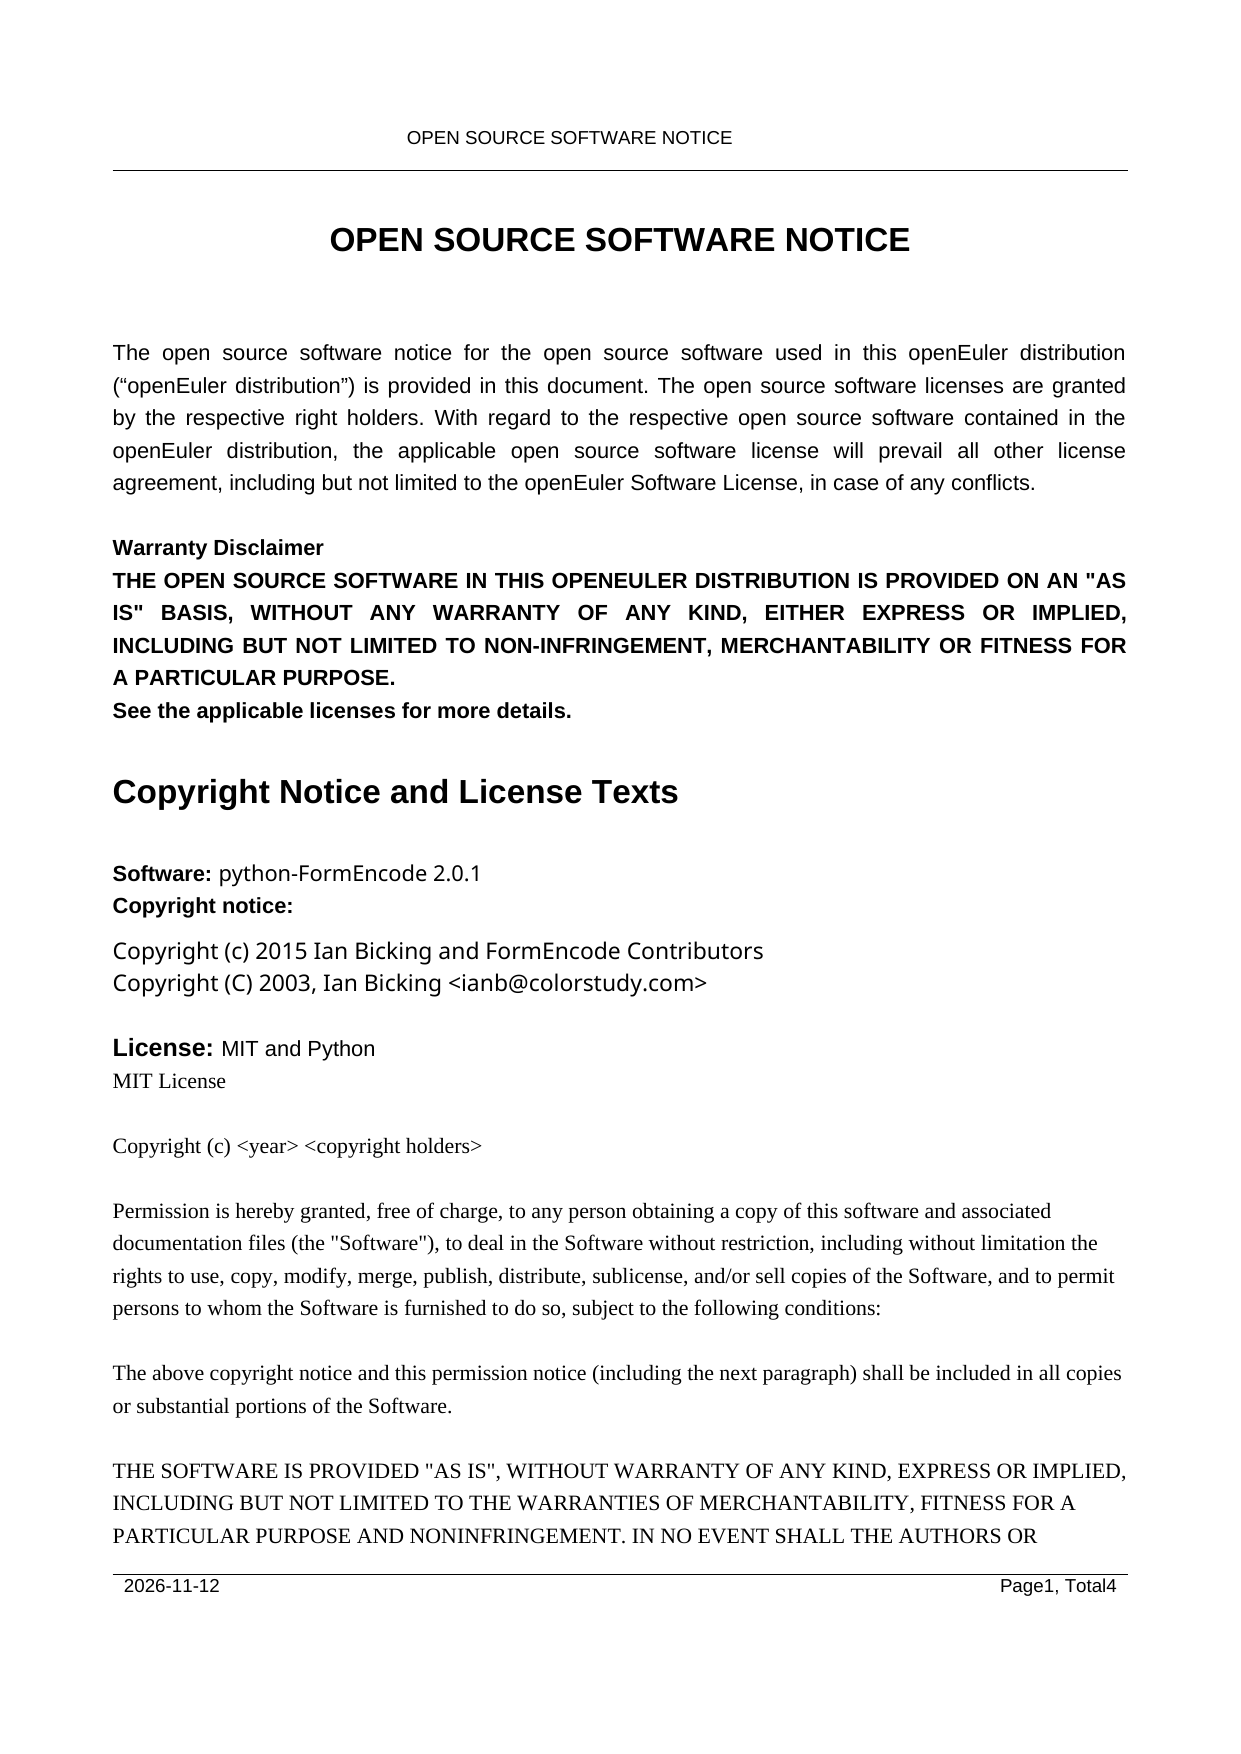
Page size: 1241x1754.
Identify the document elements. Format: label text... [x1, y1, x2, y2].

text THE OPEN SOURCE SOFTWARE IN THIS OPENEULER DISTRIBUTION IS PROVIDED ON AN "AS IS" BASIS, WITHOUT ANY WARRANTY OF ANY KIND, EITHER EXPRESS OR IMPLIED, INCLUDING BUT NOT LIMITED TO NON-INFRINGEMENT, MERCHANTABILITY OR FITNESS FOR A PARTICULAR PURPOSE. See the applicable licenses for more details. [112, 564, 1128, 726]
text Copyright notice: [112, 889, 1128, 921]
text Copyright Notice and License Texts [112, 759, 1128, 824]
text OPEN SOURCE SOFTWARE NOTICE [112, 206, 1128, 271]
text Warranty Disclaimer [112, 531, 1128, 564]
text The open source software notice for the open source software used in this openEuler distribution (“openEuler distribution”) is provided in this document. The open source software licenses are granted by the respective right holders. With regard to the respective open source software contained in the openEuler distribution, the applicable open source software license will prevail all other license agreement, including but not limited to the openEuler Software License, in case of any conflicts. [112, 336, 1128, 499]
title Software: python-FormEncode 2.0.1 [112, 856, 1128, 889]
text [112, 1064, 1128, 1551]
text Copyright (c) 2015 Ian Bicking and FormEncode Contributors Copyright (C) 2003, Ian Bicking <ianb@colorstudy.com> [112, 934, 1128, 1031]
text License: MIT and Python [112, 1031, 1128, 1064]
